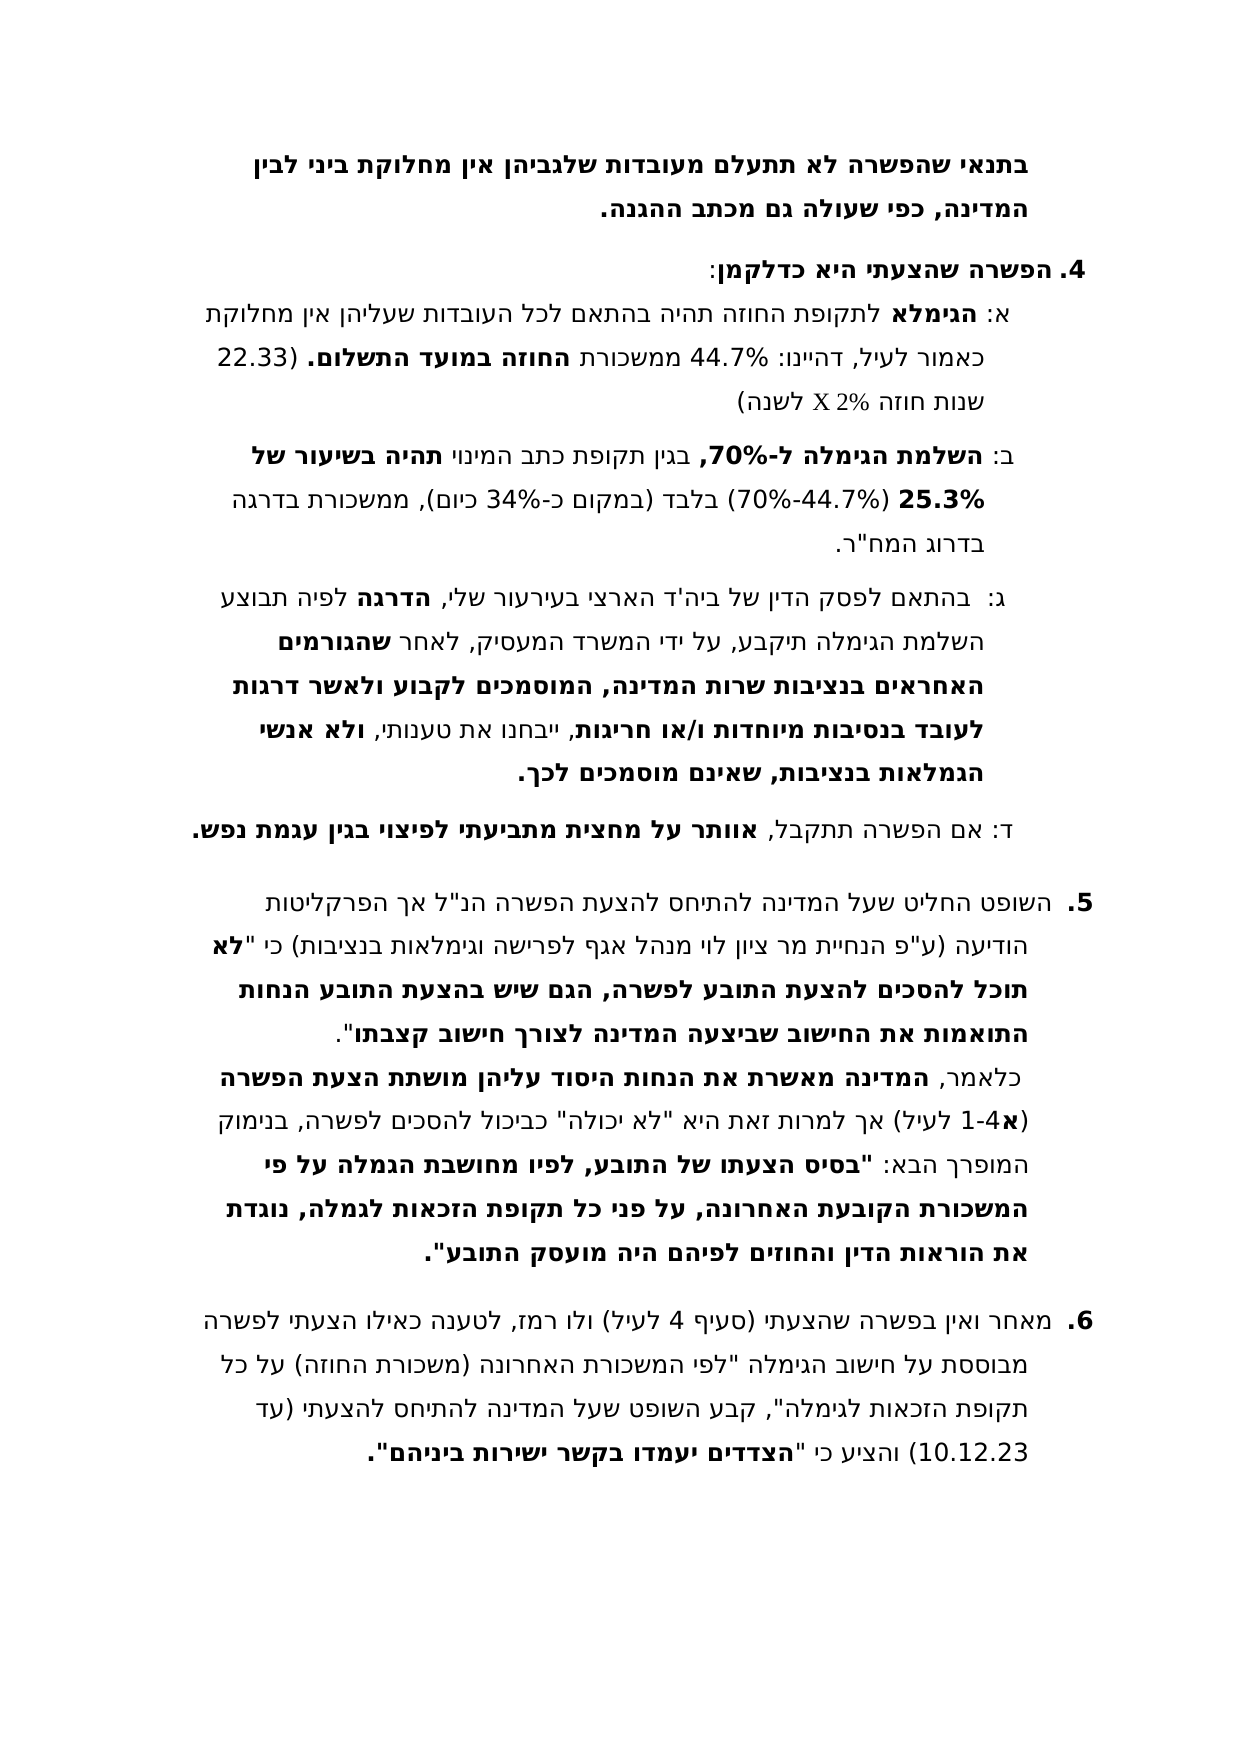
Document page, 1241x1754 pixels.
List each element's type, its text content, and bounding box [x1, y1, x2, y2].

list כלאמר, המדינה מאשרת את הנחות היסוד עליהן מושתת הצעת הפשרה (א1-4 לעיל) אך למרות זאת היא "לא יכולה" כביכול להסכים לפשרה, בנימוק המופרך הבא: "בסיס הצעתו של התובע, לפיו מחושבת הגמלה על פי המשכורת הקובעת האחרונה, על פני כל תקופת הזכאות לגמלה, נוגדת את הוראות הדין והחוזים לפיהם היה מועסק התובע". [187, 1063, 1029, 1267]
list הפשרה שהצעתי היא כדלקמן: [187, 255, 1059, 284]
list א: הגימלא לתקופת החוזה תהיה בהתאם לכל העובדות שעליהן אין מחלוקת כאמור לעיל, דהיינו: 44.7% ממשכורת החוזה במועד התשלום. (22.33 שנות חוזה X 2% לשנה) [187, 299, 1014, 416]
list מאחר ואין בפשרה שהצעתי (סעיף 4 לעיל) ולו רמז, לטענה כאילו הצעתי לפשרה מבוססת על חישוב הגימלה "לפי המשכורת האחרונה (משכורת החוזה) על כל תקופת הזכאות לגימלה", קבע השופט שעל המדינה להתיחס להצעתי (עד 10.12.23) והציע כי "הצדדים יעמדו בקשר ישירות ביניהם". [187, 1307, 1067, 1467]
list השופט החליט שעל המדינה להתיחס להצעת הפשרה הנ"ל אך הפרקליטות הודיעה (ע"פ הנחיית מר ציון לוי מנהל אגף לפרישה וגימלאות בנציבות) כי "לא תוכל להסכים להצעת התובע לפשרה, הגם שיש בהצעת התובע הנחות התואמות את החישוב שביצעה המדינה לצורך חישוב קצבתו". [187, 888, 1067, 1048]
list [187, 150, 1059, 223]
list ג: בהתאם לפסק הדין של ביה'ד הארצי בעירעור שלי, הדרגה לפיה תבוצע השלמת הגימלה תיקבע, על ידי המשרד המעסיק, לאחר שהגורמים האחראים בנציבות שרות המדינה, המוסמכים לקבוע ולאשר דרגות לעובד בנסיבות מיוחדות ו/או חריגות, ייבחנו את טענותי, ולא אנשי הגמלאות בנציבות, שאינם מוסמכים לכך. [187, 584, 1029, 788]
text ב: השלמת הגימלה ל-70%, בגין תקופת כתב המינוי תהיה בשיעור של 25.3% (44.7%-70%) בלבד (במקום כ-34% כיום), ממשכורת בדרגה בדרוג המח"ר. [187, 441, 1014, 558]
list ד: אם הפשרה תתקבל, אוותר על מחצית מתביעתי לפיצוי בגין עגמת נפש. [187, 815, 1029, 844]
